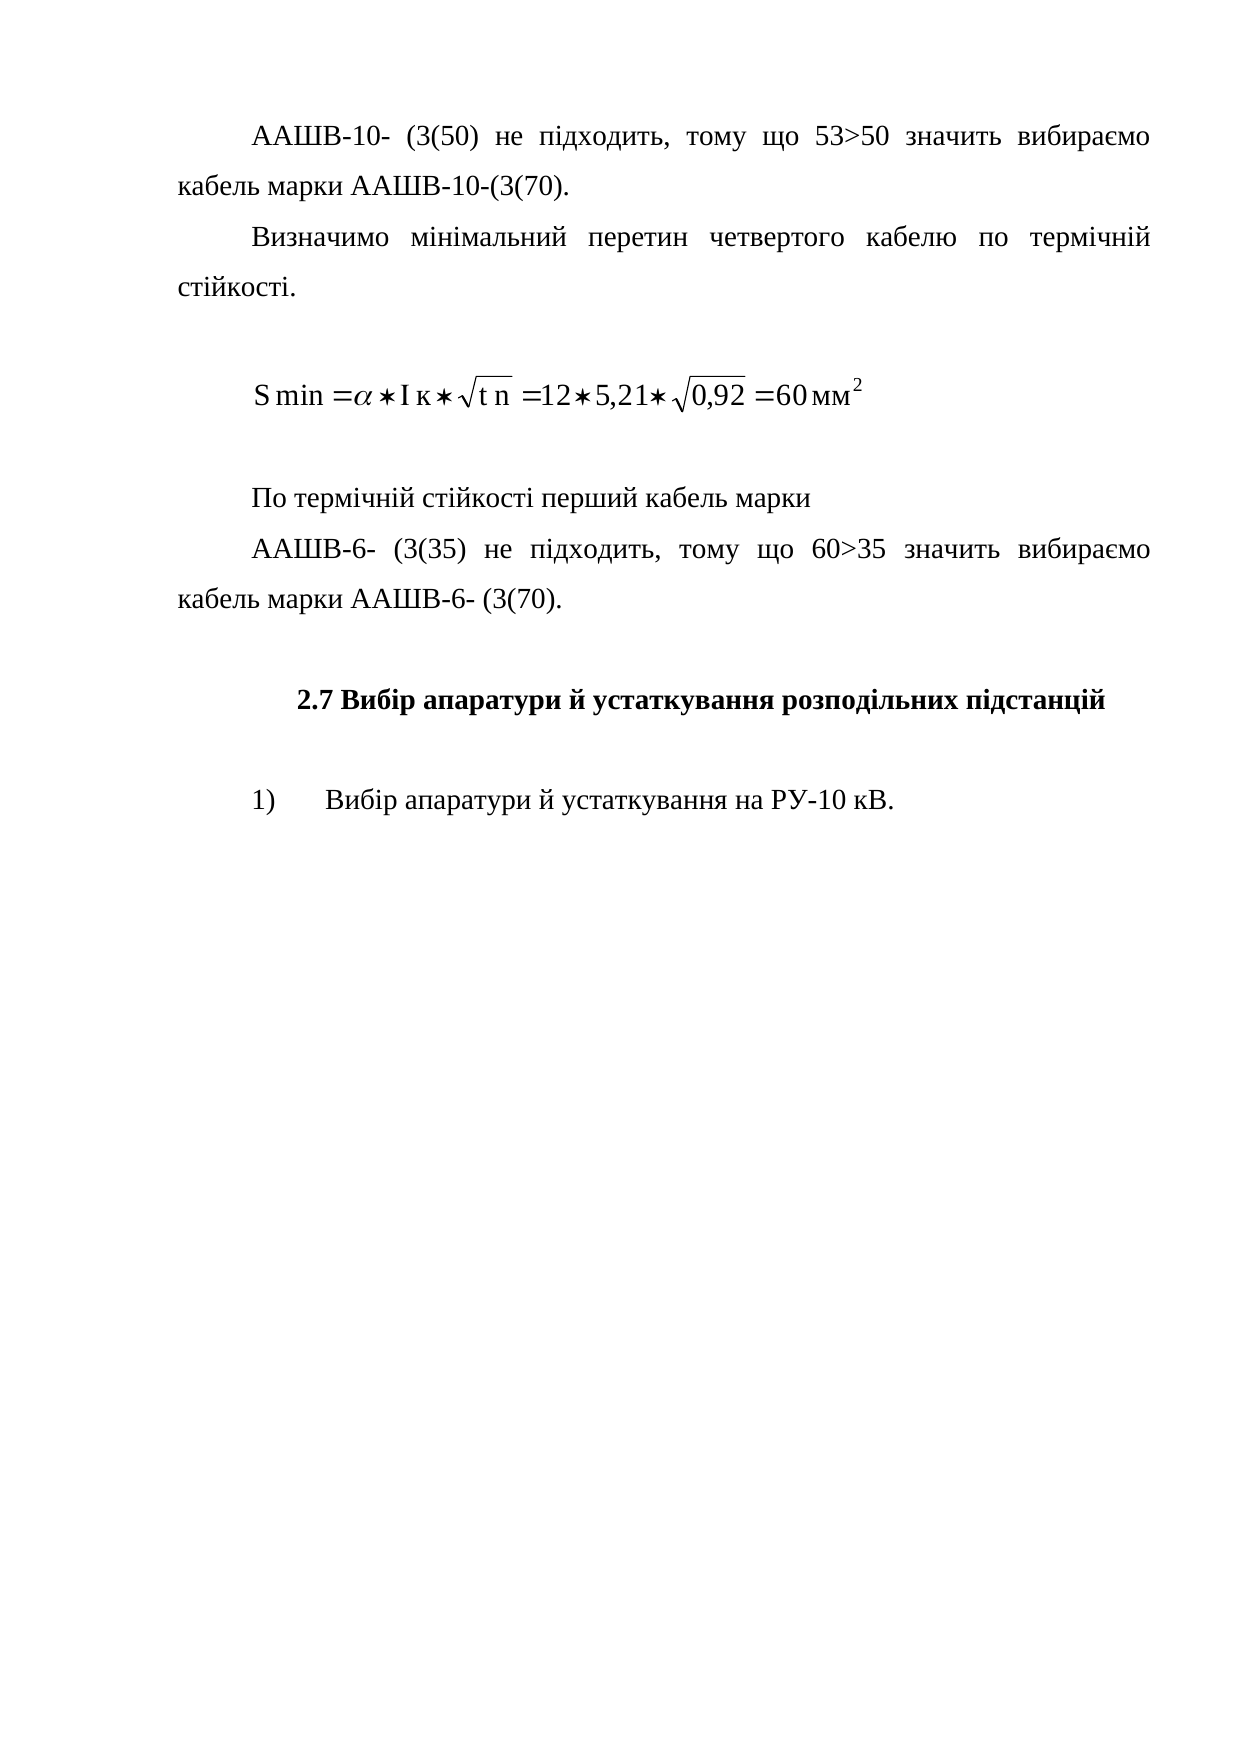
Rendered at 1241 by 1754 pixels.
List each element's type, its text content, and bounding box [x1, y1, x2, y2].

text Визначимо мінімальний перетин четвертого кабелю по термічній стійкості. [177, 219, 1152, 303]
text ААШВ-6- (3(35) не підходить, тому що 60>35 значить вибираємо кабель марки ААШВ-6- (3(70). [177, 531, 1152, 615]
text 2.7 Вибір апаратури й устаткування розподільних підстанцій [177, 682, 1152, 715]
text ААШВ-10- (3(50) не підходить, тому що 53>50 значить вибираємо кабель марки ААШВ-10-(3(70). [177, 118, 1152, 202]
text По термічній стійкості перший кабель марки [177, 481, 1152, 514]
list Вибір апаратури й устаткування на РУ-10 кВ. [177, 782, 1152, 816]
